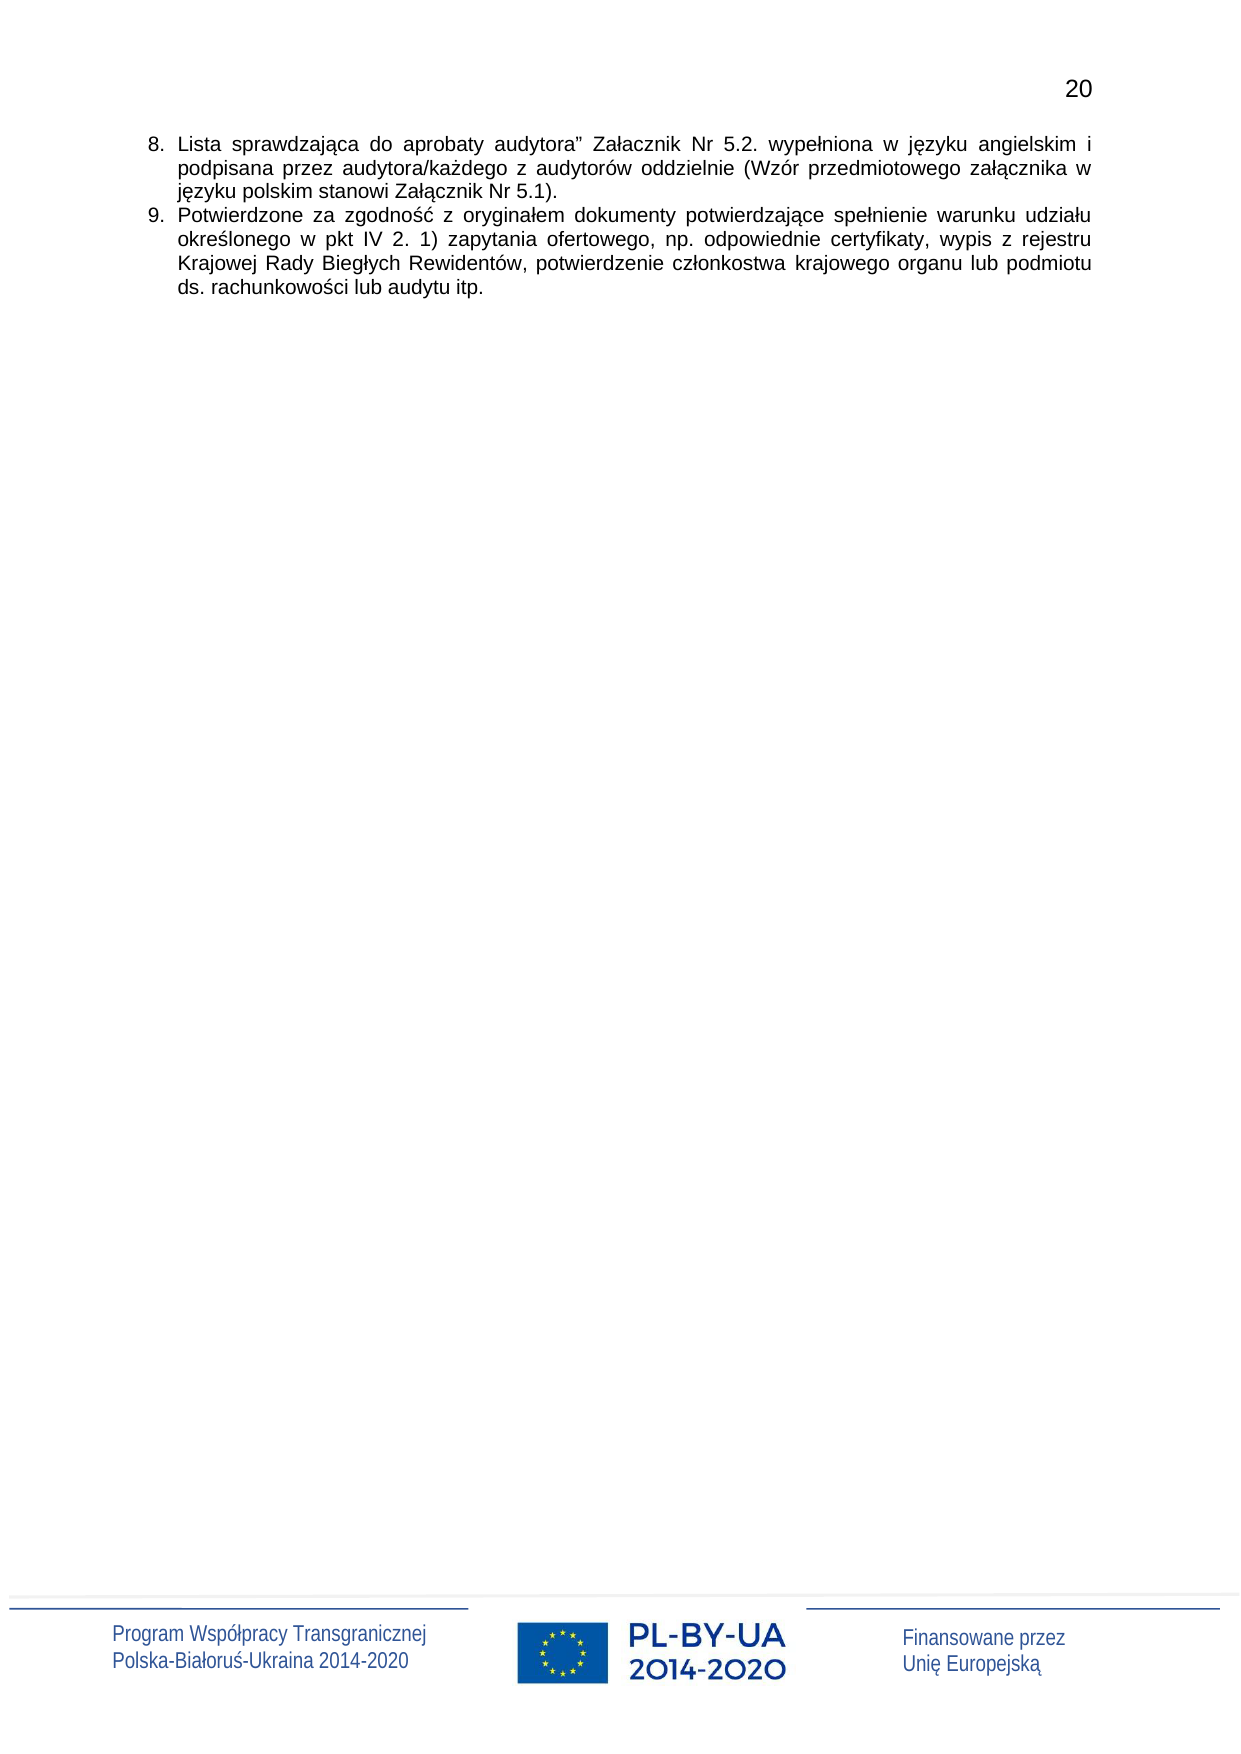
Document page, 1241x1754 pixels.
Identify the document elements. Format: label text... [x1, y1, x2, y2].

list Lista sprawdzająca do aprobaty audytora” Załacznik Nr 5.2. wypełniona w języku angielskim i podpisana przez audytora/każdego z audytorów oddzielnie (Wzór przedmiotowego załącznika w języku polskim stanowi Załącznik Nr 5.1). [148, 131, 1092, 203]
list Potwierdzone za zgodność z oryginałem dokumenty potwierdzające spełnienie warunku udziału określonego w pkt IV 2. 1) zapytania ofertowego, np. odpowiednie certyfikaty, wypis z rejestru Krajowej Rady Biegłych Rewidentów, potwierdzenie członkostwa krajowego organu lub podmiotu ds. rachunkowości lub audytu itp. [148, 203, 1092, 299]
